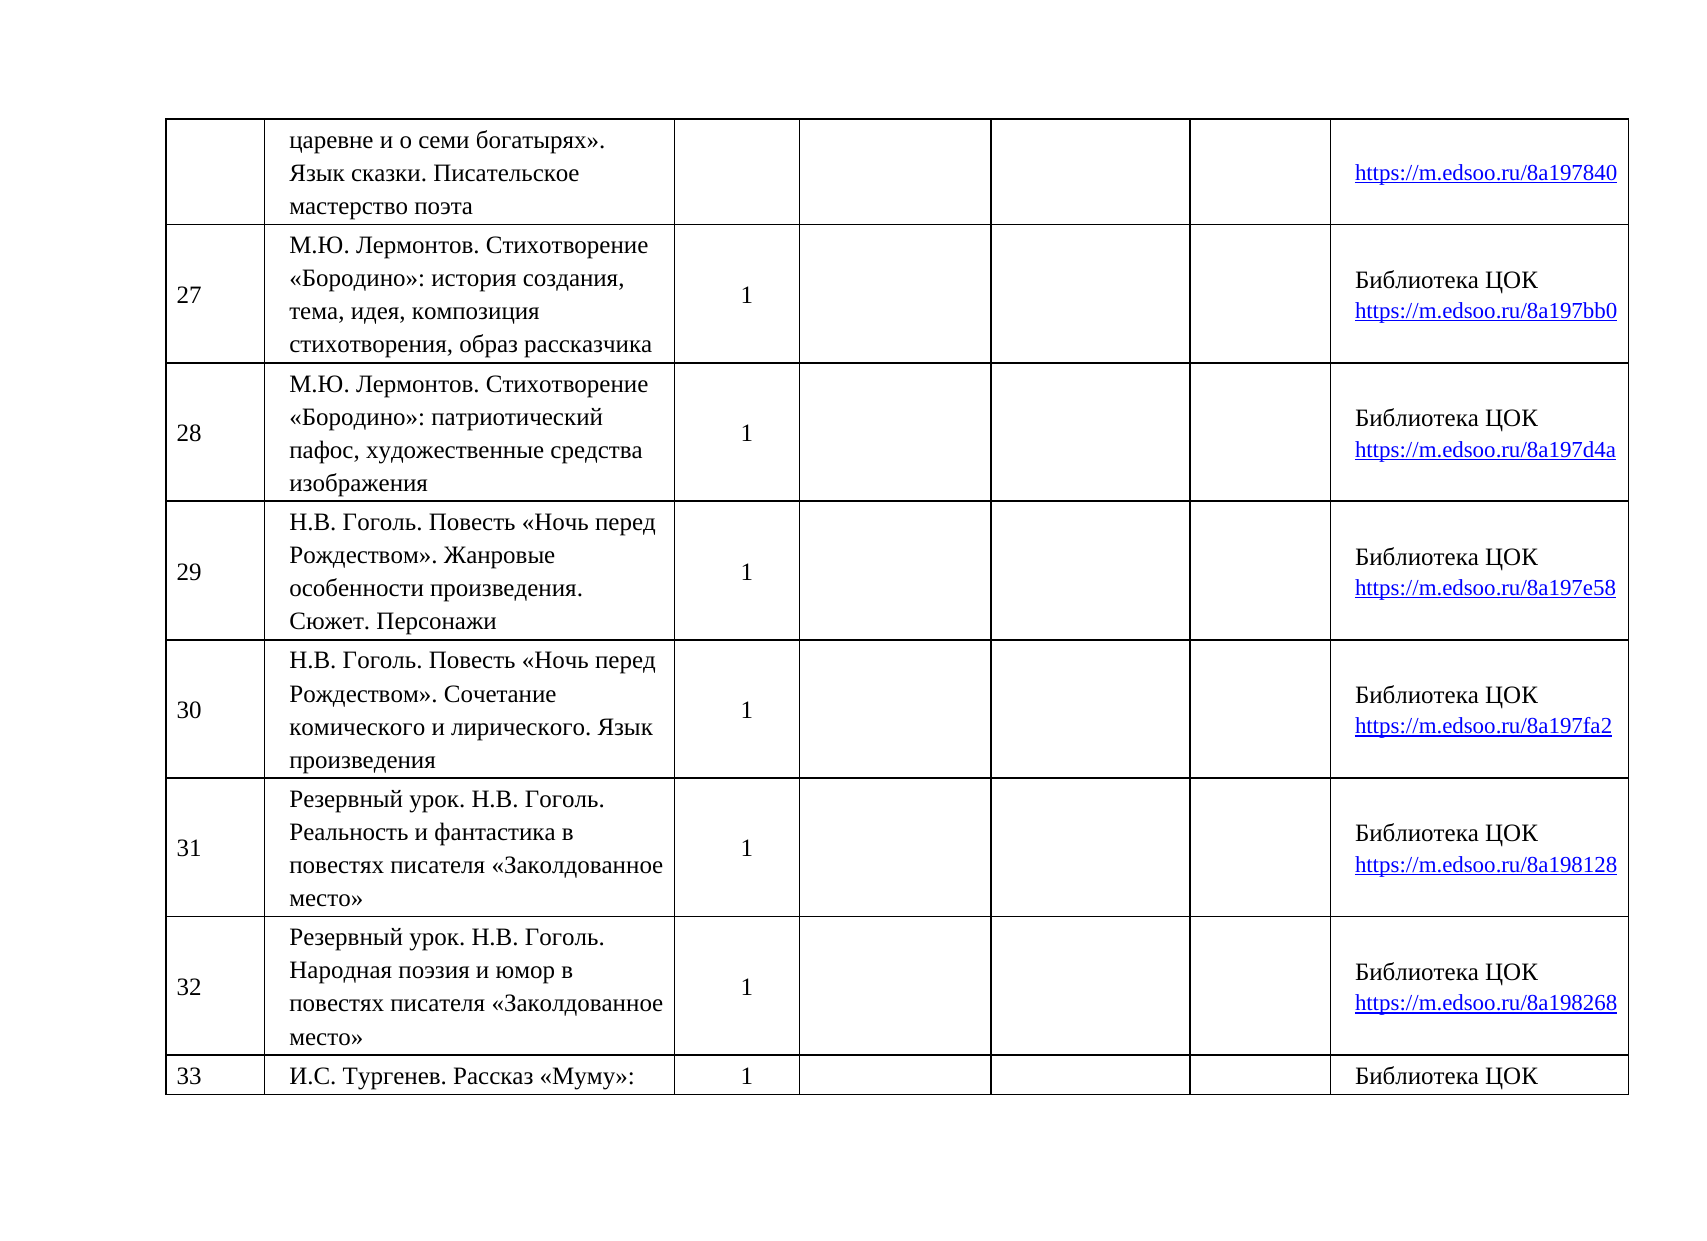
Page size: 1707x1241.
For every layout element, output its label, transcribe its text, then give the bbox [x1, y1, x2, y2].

table_cell [1191, 120, 1330, 223]
table_cell Библиотека ЦОК https://m.edsoo.ru/8a198128 [1331, 779, 1628, 916]
table_cell 1 [675, 502, 799, 639]
table_cell [992, 364, 1189, 500]
table_cell 33 [167, 1056, 264, 1093]
table_cell Н.В. Гоголь. Повесть «Ночь перед Рождеством». Сочетание комического и лирического. Язык произведения [265, 641, 674, 777]
table_cell 27 [167, 225, 264, 362]
table_cell [800, 917, 990, 1054]
table_cell [992, 502, 1189, 639]
table_cell М.Ю. Лермонтов. Стихотворение «Бородино»: история создания, тема, идея, композиция стихотворения, образ рассказчика [265, 225, 674, 362]
table_cell 31 [167, 779, 264, 916]
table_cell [265, 120, 674, 223]
table_cell 1 [675, 917, 799, 1054]
table_cell 1 [675, 225, 799, 362]
table_cell [800, 364, 990, 500]
table_cell [1191, 917, 1330, 1054]
table_cell [992, 917, 1189, 1054]
table_cell Библиотека ЦОК https://m.edsoo.ru/8a198268 [1331, 917, 1628, 1054]
table_cell [1191, 225, 1330, 362]
table_cell [800, 120, 990, 223]
table_cell [800, 1056, 990, 1093]
table_cell 1 [675, 120, 799, 223]
table_cell 30 [167, 641, 264, 777]
table_cell [800, 502, 990, 639]
table_cell Библиотека ЦОК https://m.edsoo.ru/8a197e58 [1331, 502, 1628, 639]
table_cell Резервный урок. Н.В. Гоголь. Народная поэзия и юмор в повестях писателя «Заколдованное место» [265, 917, 674, 1054]
table_cell [992, 225, 1189, 362]
table_cell 1 [675, 641, 799, 777]
table_cell Резервный урок. Н.В. Гоголь. Реальность и фантастика в повестях писателя «Заколдованное место» [265, 779, 674, 916]
table_cell Библиотека ЦОК https://m.edsoo.ru/8a197bb0 [1331, 225, 1628, 362]
table_cell 29 [167, 502, 264, 639]
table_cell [1331, 120, 1628, 223]
table_cell 1 [675, 1056, 799, 1093]
table_cell [800, 779, 990, 916]
table_cell [992, 120, 1189, 223]
table_cell 1 [675, 779, 799, 916]
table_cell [1331, 1056, 1628, 1093]
table_cell [800, 225, 990, 362]
table_cell Библиотека ЦОК https://m.edsoo.ru/8a197fa2 [1331, 641, 1628, 777]
table_cell [1191, 1056, 1330, 1093]
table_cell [265, 1056, 674, 1093]
table_cell 28 [167, 364, 264, 500]
table_cell 32 [167, 917, 264, 1054]
table_cell [1191, 779, 1330, 916]
table_cell [992, 779, 1189, 916]
table_cell [800, 641, 990, 777]
table_cell 1 [675, 364, 799, 500]
table_cell М.Ю. Лермонтов. Стихотворение «Бородино»: патриотический пафос, художественные средства изображения [265, 364, 674, 500]
table_cell [1191, 364, 1330, 500]
table_cell [1191, 641, 1330, 777]
table_cell [992, 1056, 1189, 1093]
table_cell 26 [167, 120, 264, 223]
table_cell [1191, 502, 1330, 639]
table_cell [992, 641, 1189, 777]
table_cell Н.В. Гоголь. Повесть «Ночь перед Рождеством». Жанровые особенности произведения. Сюжет. Персонажи [265, 502, 674, 639]
table_cell Библиотека ЦОК https://m.edsoo.ru/8a197d4a [1331, 364, 1628, 500]
